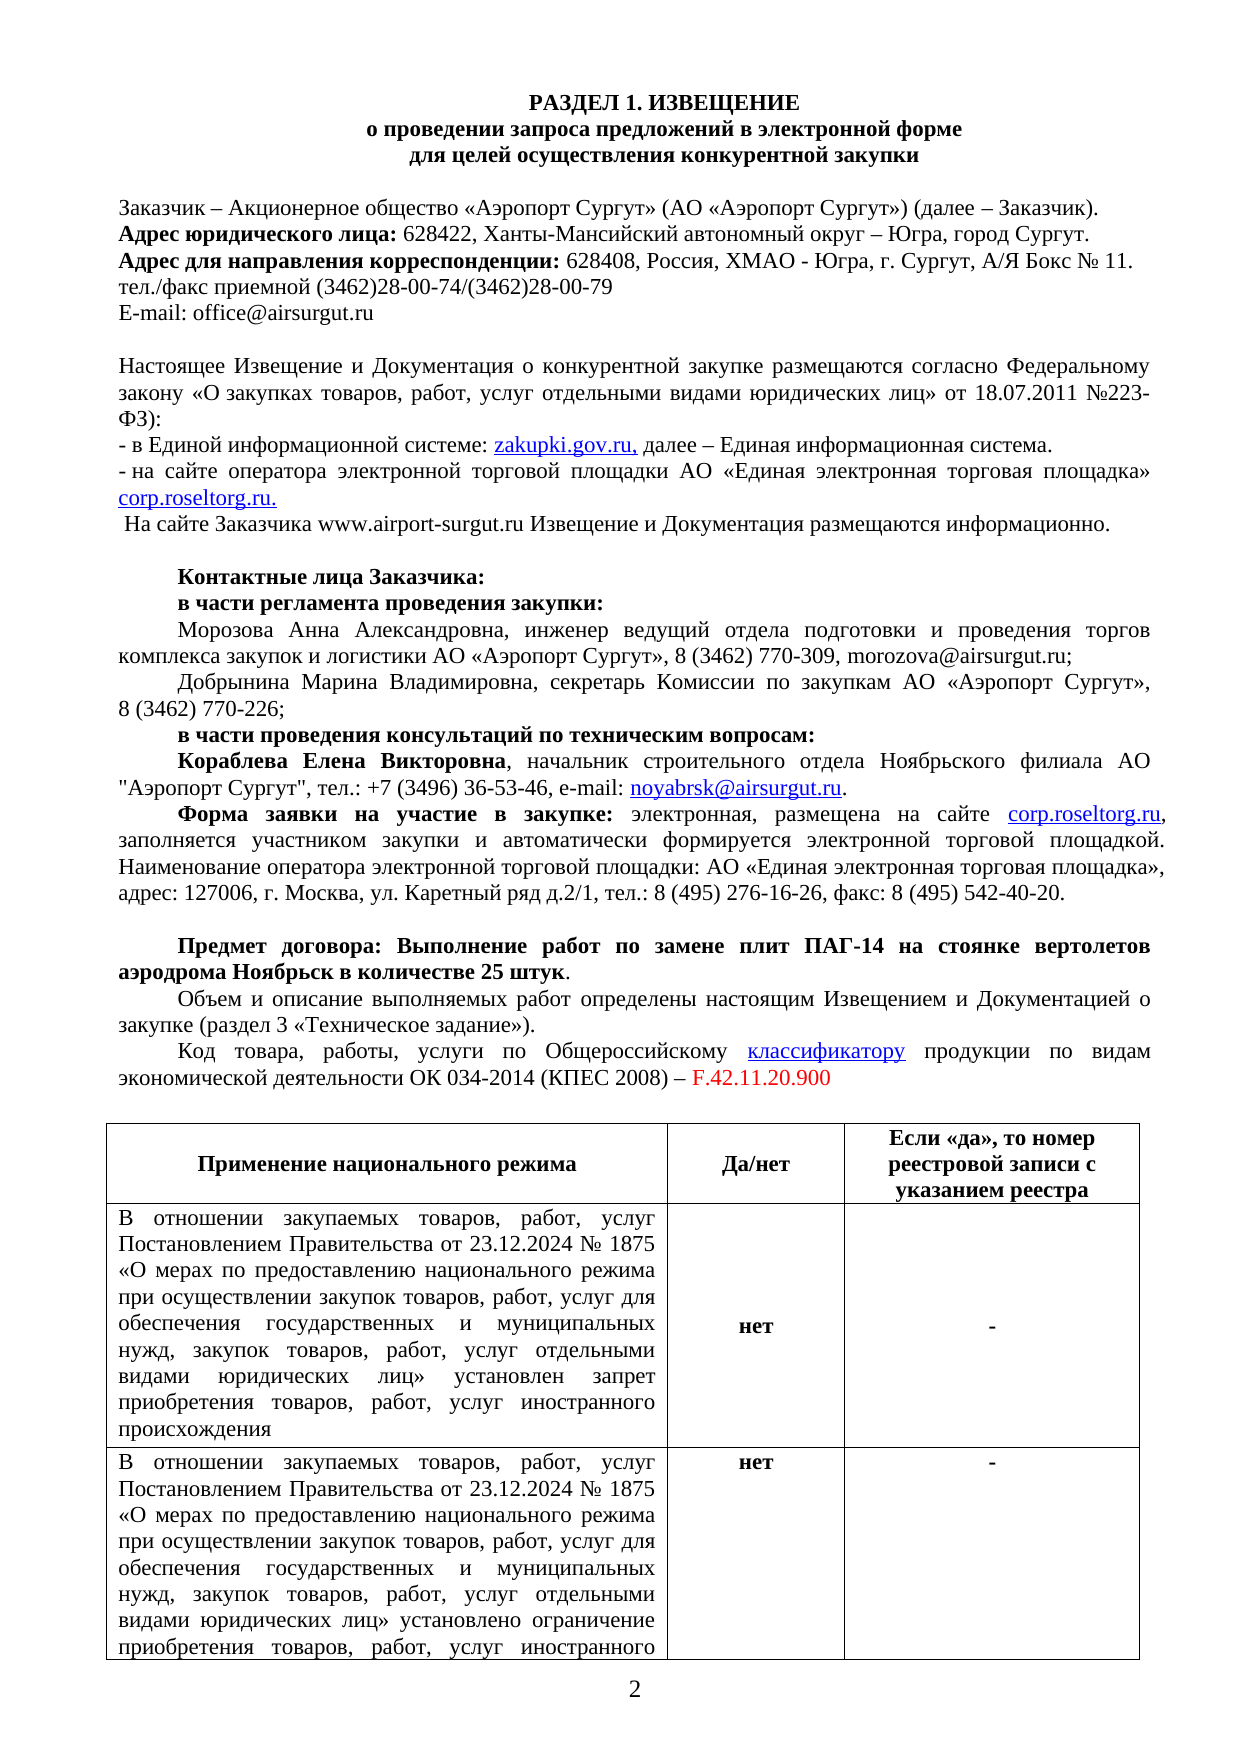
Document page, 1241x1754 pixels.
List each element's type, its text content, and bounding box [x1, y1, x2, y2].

text в части регламента проведения закупки: [118, 589, 1152, 616]
text для целей осуществления конкурентной закупки [118, 141, 1152, 168]
text Настоящее Извещение и Документация о конкурентной закупке размещаются согласно Федеральному закону «О закупках товаров, работ, услуг отдельными видами юридических лиц» от 18.07.2011 №223-ФЗ): [118, 352, 1152, 431]
table_header Да/нет [668, 1124, 844, 1203]
text Заказчик – Акционерное общество «Аэропорт Сургут» (АО «Аэропорт Сургут») (далее – Заказчик). [59, 194, 1152, 220]
text Морозова Анна Александровна, инженер ведущий отдела подготовки и проведения торгов комплекса закупок и логистики АО «Аэропорт Сургут», 8 (3462) 770-309, morozova@airsurgut.ru; [118, 616, 1152, 668]
table_header Применение национального режима [107, 1124, 667, 1203]
table_header Если «да», то номер реестровой записи с указанием реестра [845, 1124, 1139, 1203]
text Форма заявки на участие в закупке: электронная, размещена на сайте corp.roseltorg.ru, заполняется участником закупки и автоматически формируется электронной торговой площадкой. Наименование оператора электронной торговой площадки: АО «Единая электронная торговая площадка», адрес: 127006, г. Москва, ул. Каретный ряд д.2/1, тел.: 8 (495) 276-16-26, факс: 8 (495) 542-40-20. [118, 800, 1166, 906]
text Е-mail: office@airsurgut.ru [59, 299, 1152, 326]
text о проведении запроса предложений в электронной форме [118, 115, 1152, 141]
text - в Единой информационной системе: zakupki.gov.ru, далее – Единая информационная система. [118, 431, 1152, 458]
text Адрес для направления корреспонденции: 628408, Россия, ХМАО - Югра, г. Сургут, А/Я Бокс № 11. [59, 247, 1152, 273]
text Контактные лица Заказчика: [118, 563, 1152, 589]
table_cell - [845, 1448, 1139, 1659]
table_cell нет [668, 1448, 844, 1659]
text РАЗДЕЛ 1. ИЗВЕЩЕНИЕ [118, 89, 1152, 115]
text Код товара, работы, услуги по Общероссийскому классификатору продукции по видам экономической деятельности ОК 034-2014 (КПЕС 2008) – F.42.11.20.900 [118, 1037, 1152, 1090]
text тел./факс приемной (3462)28-00-74/(3462)28-00-79 [59, 273, 1152, 299]
text Добрынина Марина Владимировна, секретарь Комиссии по закупкам АО «Аэропорт Сургут», 8 (3462) 770-226; [118, 668, 1152, 721]
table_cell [107, 1448, 667, 1659]
text Кораблева Елена Викторовна, начальник строительного отдела Ноябрьского филиала АО "Аэропорт Сургут", тел.: +7 (3496) 36-53-46, e-mail: noyabrsk@airsurgut.ru. [118, 747, 1152, 800]
table_cell В отношении закупаемых товаров, работ, услуг Постановлением Правительства от 23.12.2024 № 1875 «О мерах по предоставлению национального режима при осуществлении закупок товаров, работ, услуг для обеспечения государственных и муниципальных нужд, закупок товаров, работ, услуг отдельными видами юридических лиц» установлен запрет приобретения товаров, работ, услуг иностранного происхождения [107, 1204, 667, 1447]
text Адрес юридического лица: 628422, Ханты-Мансийский автономный округ – Югра, город Сургут. [118, 220, 1152, 247]
table_cell нет [668, 1204, 844, 1447]
text На сайте Заказчика www.airport-surgut.ru Извещение и Документация размещаются информационно. [118, 510, 1152, 537]
text Объем и описание выполняемых работ определены настоящим Извещением и Документацией о закупке (раздел 3 «Техническое задание»). [118, 985, 1152, 1037]
text - на сайте оператора электронной торговой площадки АО «Единая электронная торговая площадка» corp.roseltorg.ru. [118, 458, 1152, 510]
text в части проведения консультаций по техническим вопросам: [118, 721, 1152, 747]
text Предмет договора: Выполнение работ по замене плит ПАГ-14 на стоянке вертолетов аэродрома Ноябрьск в количестве 25 штук. [118, 932, 1152, 985]
table_cell - [845, 1204, 1139, 1447]
